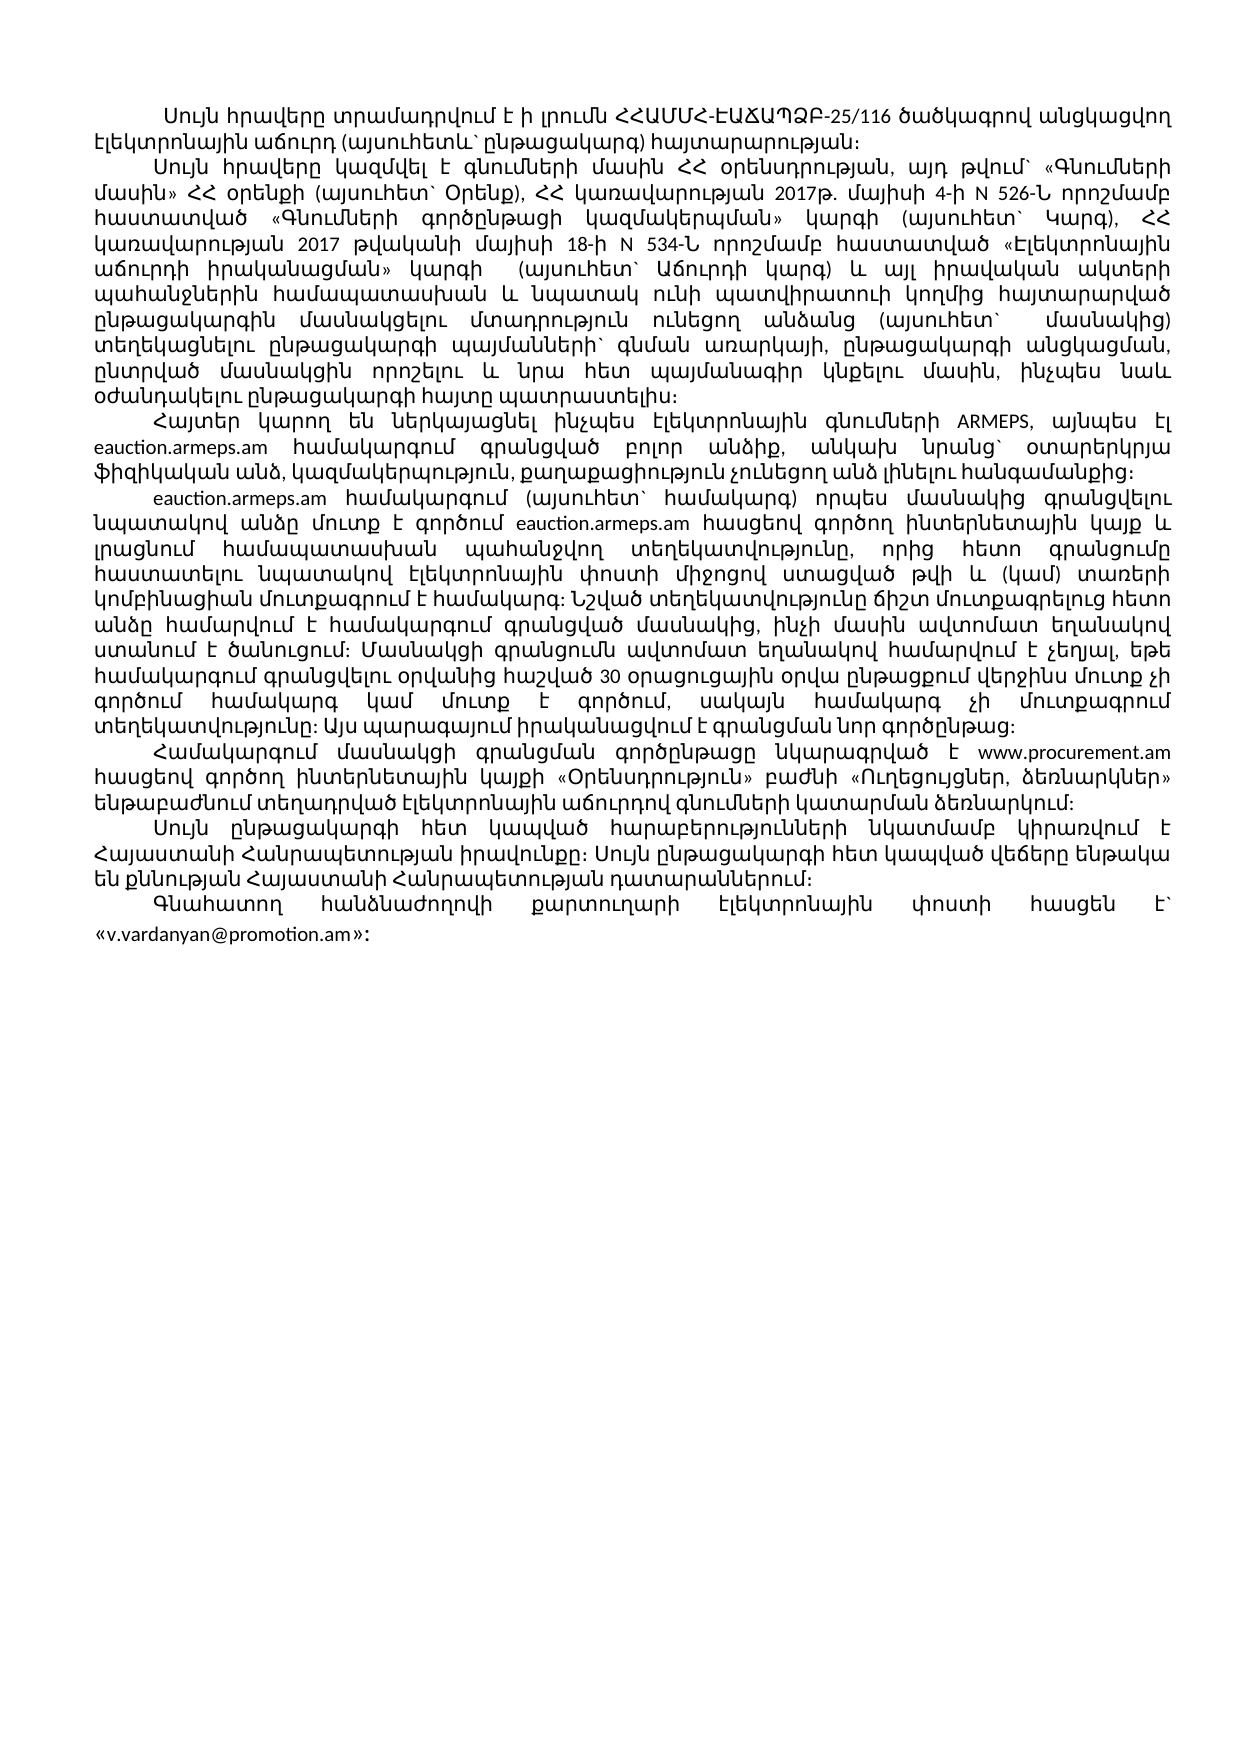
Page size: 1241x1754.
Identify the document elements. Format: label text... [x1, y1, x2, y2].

text Սույն հրավերը տրամադրվում է ի լրումն ՀՀԱՄՄՀ-ԷԱՃԱՊՁԲ-25/116 ծածկագրով անցկացվող էլեկտրոնային աճուրդ (այսուհետև` ընթացակարգ) հայտարարության։ [94, 104, 1171, 154]
text Սույն ընթացակարգի հետ կապված հարաբերությունների նկատմամբ կիրառվում է Հայաստանի Հանրապետության իրավունքը։ Սույն ընթացակարգի հետ կապված վեճերը ենթակա են քննության Հայաստանի Հանրապետության դատարաններում։ [94, 815, 1171, 892]
text Գնահատող հանձնաժողովի քարտուղարի էլեկտրոնային փոստի հասցեն է` «v.vardanyan@promotion.am»: [94, 892, 1171, 948]
text Համակարգում մասնակցի գրանցման գործընթացը նկարագրված է www.procurement.am հասցեով գործող ինտերնետային կայքի «Օրենսդրություն» բաժնի «Ուղեցույցներ, ձեռնարկներ» ենթաբաժնում տեղադրված էլեկտրոնային աճուրդով գնումների կատարման ձեռնարկում: [94, 739, 1171, 815]
text Հայտեր կարող են ներկայացնել ինչպես էլեկտրոնային գնումների ARMEPS, այնպես էլ eauction.armeps.am համակարգում գրանցված բոլոր անձիք, անկախ նրանց` օտարերկրյա ֆիզիկական անձ, կազմակերպություն, քաղաքացիություն չունեցող անձ լինելու հանգամանքից։ [94, 409, 1171, 485]
text eauction.armeps.am համակարգում (այսուհետ` համակարգ) որպես մասնակից գրանցվելու նպատակով անձը մուտք է գործում eauction.armeps.am հասցեով գործող ինտերնետային կայք և լրացնում համապատասխան պահանջվող տեղեկատվությունը, որից հետո գրանցումը հաստատելու նպատակով էլեկտրոնային փոստի միջոցով ստացված թվի և (կամ) տառերի կոմբինացիան մուտքագրում է համակարգ: Նշված տեղեկատվությունը ճիշտ մուտքագրելուց հետո անձը համարվում է համակարգում գրանցված մասնակից, ինչի մասին ավտոմատ եղանակով ստանում է ծանուցում: Մասնակցի գրանցումն ավտոմատ եղանակով համարվում է չեղյալ, եթե համակարգում գրանցվելու օրվանից հաշված 30 օրացուցային օրվա ընթացքում վերջինս մուտք չի գործում համակարգ կամ մուտք է գործում, սակայն համակարգ չի մուտքագրում տեղեկատվությունը: Այս պարագայում իրականացվում է գրանցման նոր գործընթաց: [94, 485, 1171, 739]
text Սույն հրավերը կազմվել է գնումների մասին ՀՀ օրենսդրության, այդ թվում` «Գնումների մասին» ՀՀ օրենքի (այսուհետ` Օրենք), ՀՀ կառավարության 2017թ. մայիսի 4-ի N 526-Ն որոշմամբ հաստատված «Գնումների գործընթացի կազմակերպման» կարգի (այսուհետ` Կարգ), ՀՀ կառավարության 2017 թվականի մայիսի 18-ի N 534-Ն որոշմամբ հաստատված «Էլեկտրոնային աճուրդի իրականացման» կարգի (այսուհետ` Աճուրդի կարգ) և այլ իրավական ակտերի պահանջներին համապատասխան և նպատակ ունի պատվիրատուի կողմից հայտարարված ընթացակարգին մասնակցելու մտադրություն ունեցող անձանց (այսուհետ` մասնակից) տեղեկացնելու ընթացակարգի պայմանների` գնման առարկայի, ընթացակարգի անցկացման, ընտրված մասնակցին որոշելու և նրա հետ պայմանագիր կնքելու մասին, ինչպես նաև օժանդակելու ընթացակարգի հայտը պատրաստելիս։ [94, 154, 1171, 409]
